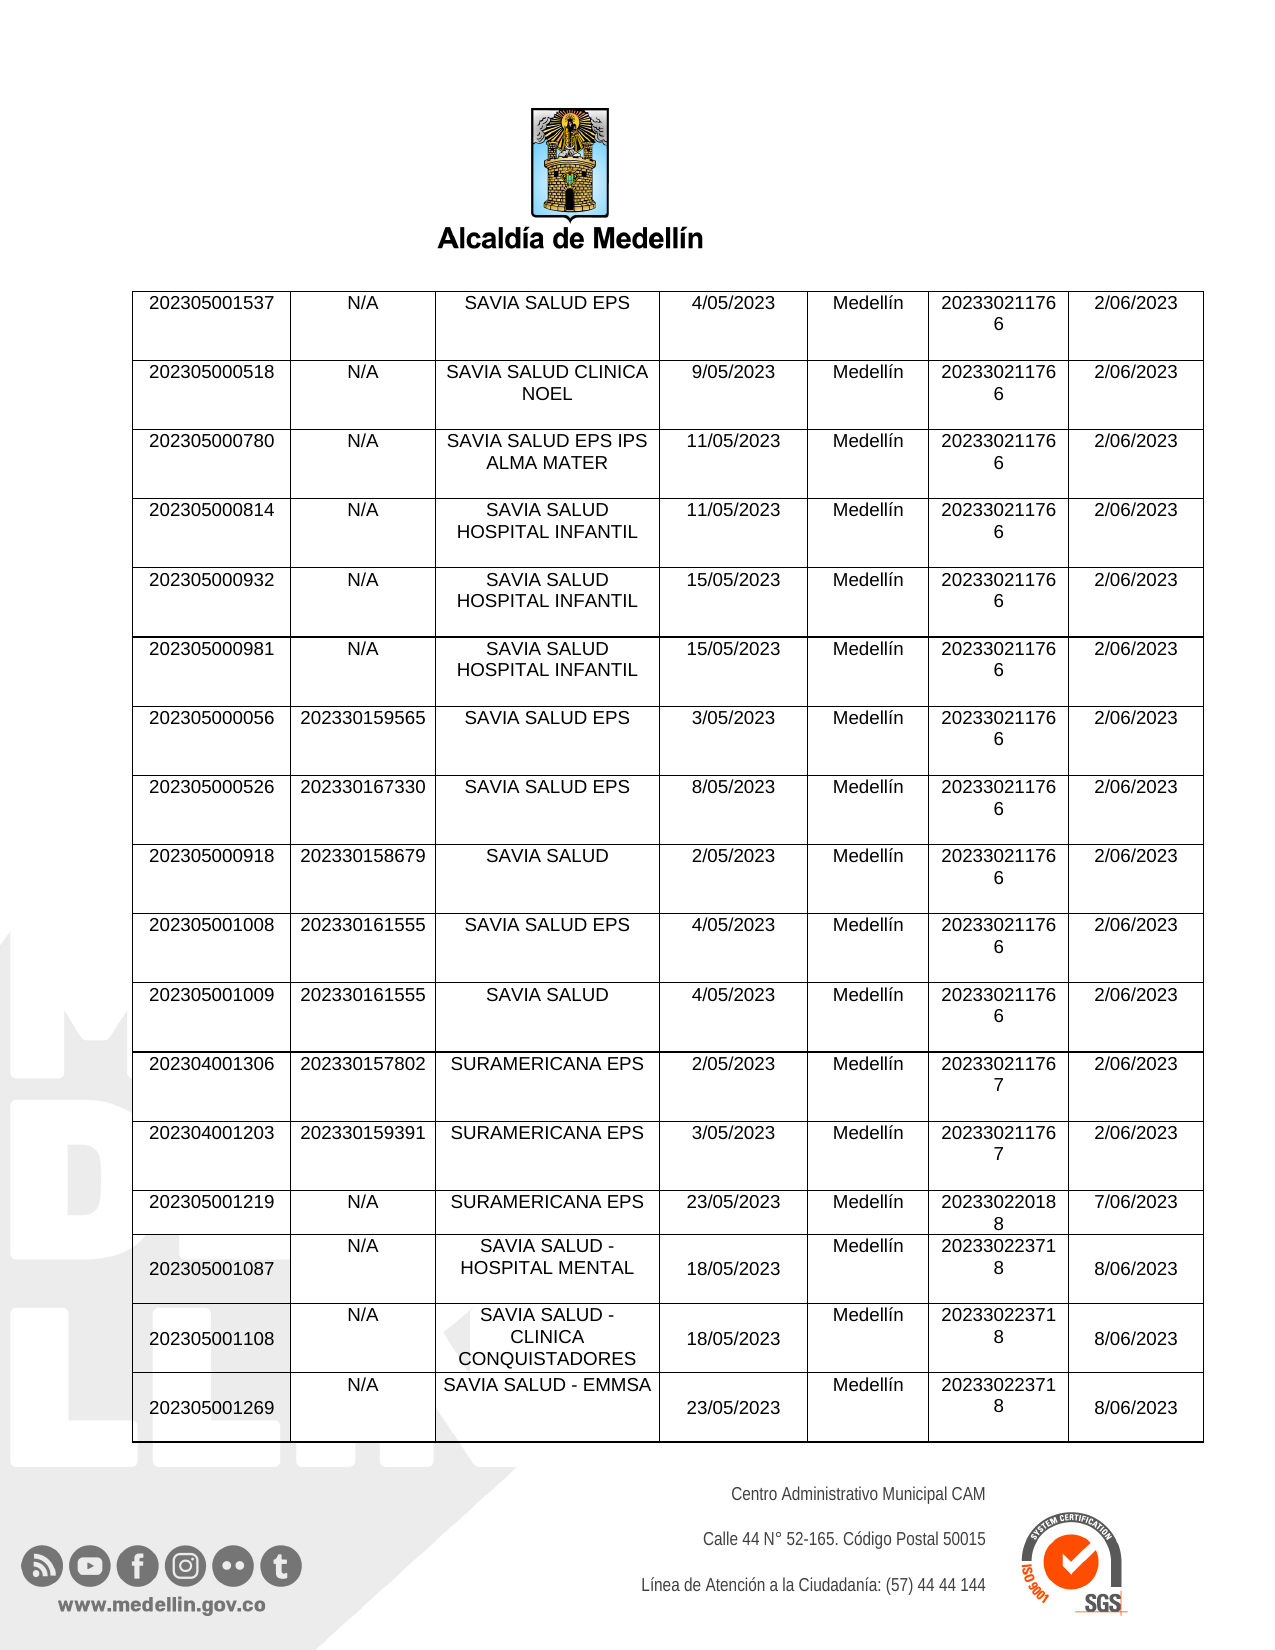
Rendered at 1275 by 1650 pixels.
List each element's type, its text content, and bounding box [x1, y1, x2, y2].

table_cell 2/06/2023 [1069, 914, 1203, 982]
table_cell 202330223718 [929, 1304, 1068, 1372]
table_cell Medellín [808, 707, 928, 775]
table_cell SAVIA SALUD EPS IPS ALMA MATER [436, 430, 659, 498]
table_cell N/A [291, 568, 435, 636]
table_cell 202305001087 [133, 1235, 290, 1303]
table_cell 202305000814 [133, 499, 290, 567]
table_cell 202330161555 [291, 983, 435, 1051]
table_cell 202330159391 [291, 1122, 435, 1190]
table_cell 23/05/2023 [660, 1191, 807, 1234]
table_cell 7/06/2023 [1069, 1191, 1203, 1234]
table_cell SURAMERICANA EPS [436, 1122, 659, 1190]
table_cell SAVIA SALUD [436, 845, 659, 913]
table_cell 15/05/2023 [660, 568, 807, 636]
table_cell 2/05/2023 [660, 845, 807, 913]
table_cell N/A [291, 1373, 435, 1441]
table_cell 202304001203 [133, 1122, 290, 1190]
table_cell Medellín [808, 1053, 928, 1121]
table_cell 202305000780 [133, 430, 290, 498]
table_cell 202330211766 [929, 430, 1068, 498]
table_cell N/A [291, 292, 435, 360]
table_cell SAVIA SALUD EPS [436, 707, 659, 775]
table_cell 202330211766 [929, 776, 1068, 844]
table_cell 202330167330 [291, 776, 435, 844]
table_cell 202330211766 [929, 914, 1068, 982]
table_cell 2/06/2023 [1069, 499, 1203, 567]
table_cell Medellín [808, 914, 928, 982]
table_cell SAVIA SALUD EPS [436, 292, 659, 360]
table_cell SAVIA SALUD HOSPITAL INFANTIL [436, 568, 659, 636]
table_cell 202305000518 [133, 361, 290, 429]
table_cell 202330211766 [929, 845, 1068, 913]
table_cell SAVIA SALUD - EMMSA [436, 1373, 659, 1441]
table_cell 202330159565 [291, 707, 435, 775]
table_cell Medellín [808, 361, 928, 429]
table_cell SAVIA SALUD [436, 983, 659, 1051]
table_cell 8/06/2023 [1069, 1304, 1203, 1372]
table_cell 2/06/2023 [1069, 845, 1203, 913]
table_cell 2/05/2023 [660, 1053, 807, 1121]
table_cell 202305001009 [133, 983, 290, 1051]
table_cell 202330161555 [291, 914, 435, 982]
table_cell 4/05/2023 [660, 983, 807, 1051]
table_cell 23/05/2023 [660, 1373, 807, 1441]
table_cell 202330211766 [929, 638, 1068, 706]
table_cell 4/05/2023 [660, 292, 807, 360]
table_cell 202305000932 [133, 568, 290, 636]
table_cell 8/06/2023 [1069, 1373, 1203, 1441]
table_cell 11/05/2023 [660, 430, 807, 498]
table_cell SURAMERICANA EPS [436, 1191, 659, 1234]
table_cell 202330211766 [929, 292, 1068, 360]
table_cell Medellín [808, 1122, 928, 1190]
table_cell 202305000056 [133, 707, 290, 775]
table_cell 3/05/2023 [660, 707, 807, 775]
table_cell Medellín [808, 983, 928, 1051]
table_cell SURAMERICANA EPS [436, 1053, 659, 1121]
table_cell 202330211767 [929, 1122, 1068, 1190]
table_cell 4/05/2023 [660, 914, 807, 982]
table_cell SAVIA SALUD HOSPITAL INFANTIL [436, 499, 659, 567]
table_cell 202304001306 [133, 1053, 290, 1121]
table_cell 202330157802 [291, 1053, 435, 1121]
table_cell N/A [291, 638, 435, 706]
table_cell 202330223718 [929, 1235, 1068, 1303]
table_cell N/A [291, 1235, 435, 1303]
table_cell 2/06/2023 [1069, 430, 1203, 498]
table_cell Medellín [808, 430, 928, 498]
table_cell Medellín [808, 499, 928, 567]
table_cell Medellín [808, 292, 928, 360]
table_cell 202305000526 [133, 776, 290, 844]
table_cell 202330211766 [929, 568, 1068, 636]
table_cell 202305000918 [133, 845, 290, 913]
table_cell 18/05/2023 [660, 1304, 807, 1372]
table_cell 202330211767 [929, 1053, 1068, 1121]
table_cell Medellín [808, 776, 928, 844]
table_cell 2/06/2023 [1069, 638, 1203, 706]
table_cell 202330220188 [929, 1191, 1068, 1234]
table_cell SAVIA SALUD - CLINICA CONQUISTADORES [436, 1304, 659, 1372]
table_cell 15/05/2023 [660, 638, 807, 706]
table_cell 202305000981 [133, 638, 290, 706]
table_cell 8/05/2023 [660, 776, 807, 844]
table_cell 202330211766 [929, 361, 1068, 429]
table_cell 202330211766 [929, 983, 1068, 1051]
table_cell 202330211766 [929, 499, 1068, 567]
table_cell N/A [291, 430, 435, 498]
table_cell 2/06/2023 [1069, 1053, 1203, 1121]
table_cell 2/06/2023 [1069, 292, 1203, 360]
table_cell Medellín [808, 1235, 928, 1303]
table_cell 202305001537 [133, 292, 290, 360]
table_cell SAVIA SALUD CLINICA NOEL [436, 361, 659, 429]
table_cell N/A [291, 361, 435, 429]
table_cell 2/06/2023 [1069, 776, 1203, 844]
table_cell Medellín [808, 1373, 928, 1441]
table_cell SAVIA SALUD - HOSPITAL MENTAL [436, 1235, 659, 1303]
table_cell 8/06/2023 [1069, 1235, 1203, 1303]
table_cell SAVIA SALUD EPS [436, 914, 659, 982]
table_cell N/A [291, 499, 435, 567]
table_cell Medellín [808, 638, 928, 706]
table_cell N/A [291, 1191, 435, 1234]
table_cell 2/06/2023 [1069, 983, 1203, 1051]
table_cell 2/06/2023 [1069, 568, 1203, 636]
table_cell N/A [291, 1304, 435, 1372]
table_cell 202330223718 [929, 1373, 1068, 1441]
table_cell 11/05/2023 [660, 499, 807, 567]
table_cell Medellín [808, 568, 928, 636]
table_cell 2/06/2023 [1069, 707, 1203, 775]
table_cell 2/06/2023 [1069, 1122, 1203, 1190]
table_cell 202305001269 [133, 1373, 290, 1441]
picture [0, 0, 1217, 1650]
table_cell SAVIA SALUD HOSPITAL INFANTIL [436, 638, 659, 706]
table_cell Medellín [808, 1304, 928, 1372]
table_cell 202305001108 [133, 1304, 290, 1372]
table_cell 202305001008 [133, 914, 290, 982]
table_cell 2/06/2023 [1069, 361, 1203, 429]
table_cell SAVIA SALUD EPS [436, 776, 659, 844]
table_cell 202330158679 [291, 845, 435, 913]
table_cell 9/05/2023 [660, 361, 807, 429]
table_cell Medellín [808, 845, 928, 913]
table_cell 3/05/2023 [660, 1122, 807, 1190]
table_cell 202330211766 [929, 707, 1068, 775]
table_cell 18/05/2023 [660, 1235, 807, 1303]
table_cell Medellín [808, 1191, 928, 1234]
table_cell 202305001219 [133, 1191, 290, 1234]
